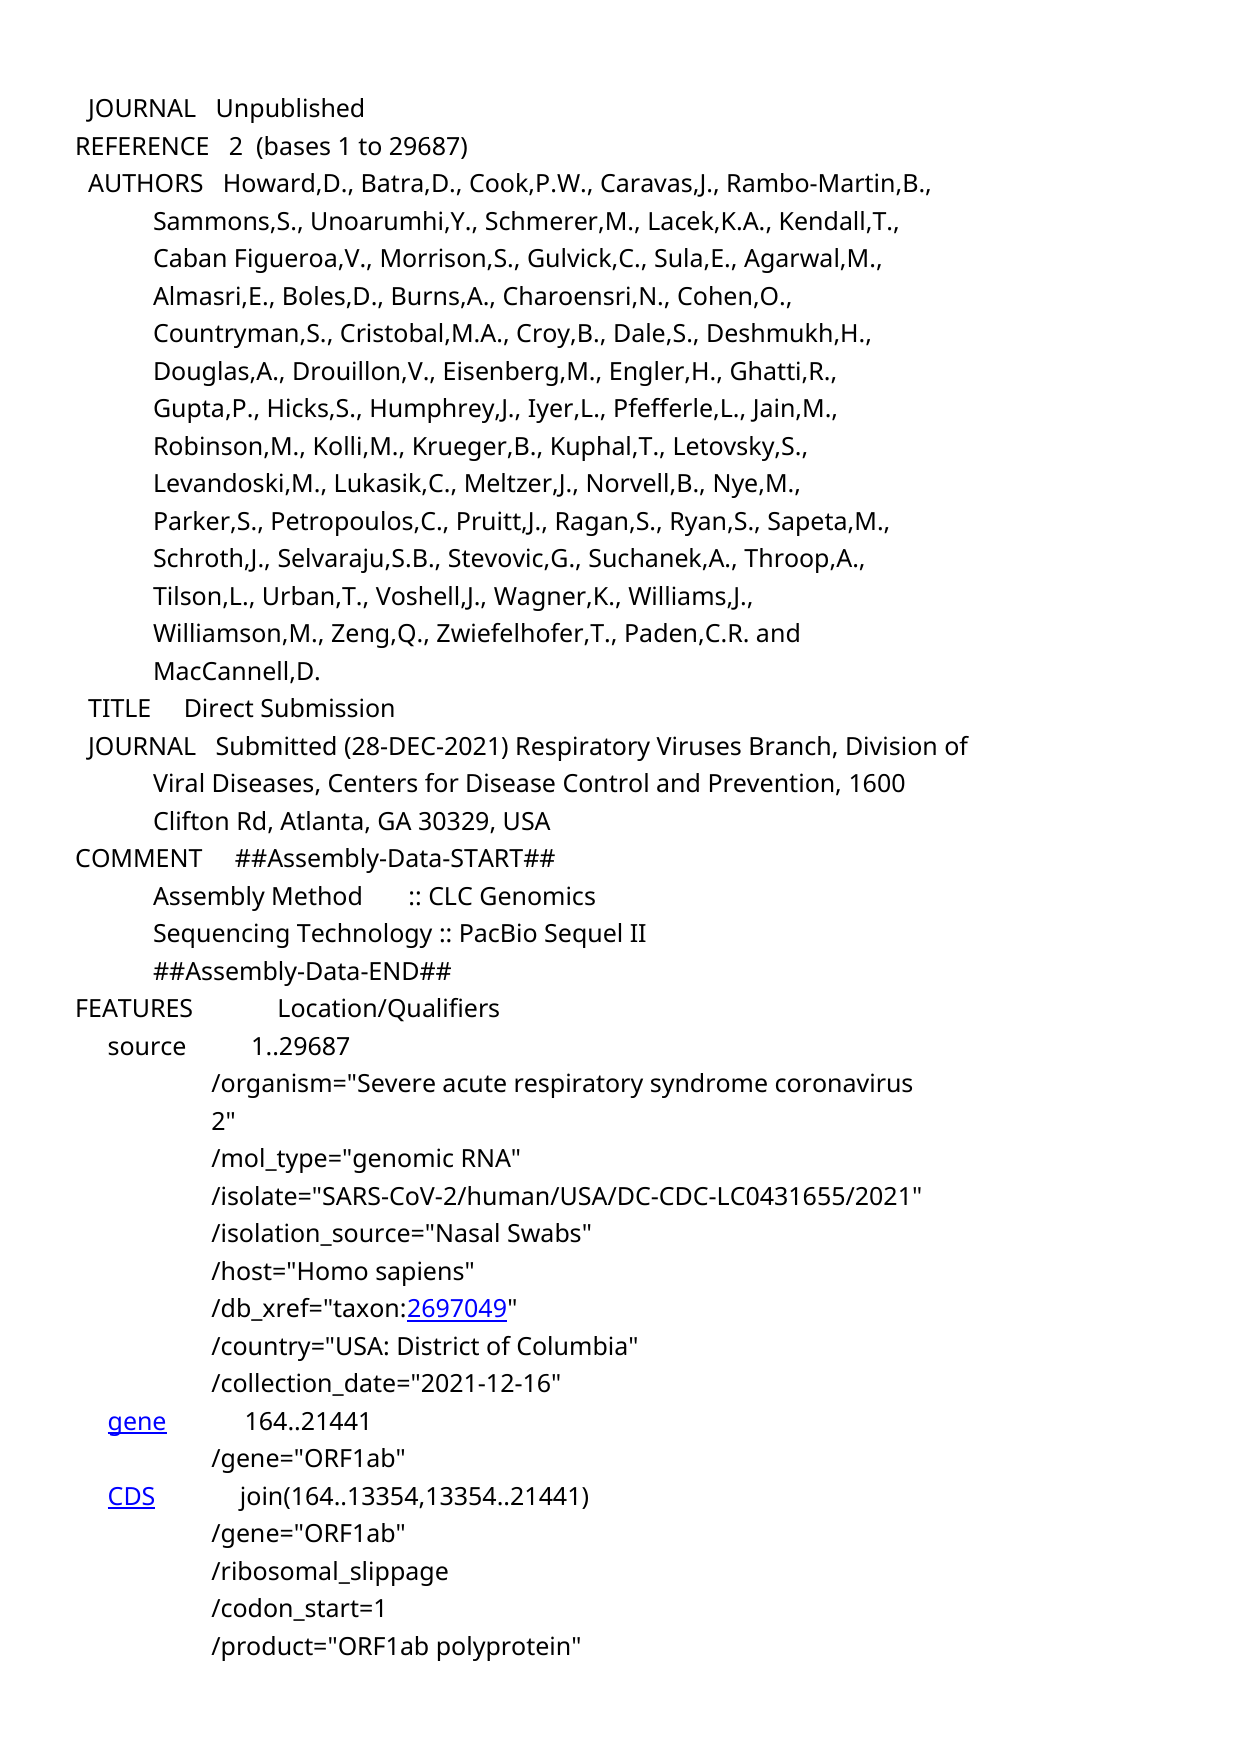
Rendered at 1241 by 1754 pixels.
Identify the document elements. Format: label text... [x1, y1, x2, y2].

text Sequencing Technology :: PacBio Sequel II [75, 914, 1165, 952]
text ##Assembly-Data-END## [75, 952, 1165, 989]
text gene 164..21441 [75, 1402, 1165, 1439]
text Countryman,S., Cristobal,M.A., Croy,B., Dale,S., Deshmukh,H., [75, 314, 1165, 352]
text MacCannell,D. [75, 652, 1165, 689]
text Robinson,M., Kolli,M., Krueger,B., Kuphal,T., Letovsky,S., [75, 427, 1165, 464]
text /isolation_source="Nasal Swabs" [75, 1214, 1165, 1252]
text /gene="ORF1ab" [75, 1514, 1165, 1552]
text /mol_type="genomic RNA" [75, 1139, 1165, 1177]
text /isolate="SARS-CoV-2/human/USA/DC-CDC-LC0431655/2021" [75, 1177, 1165, 1214]
text /product="ORF1ab polyprotein" [75, 1627, 1165, 1664]
text Parker,S., Petropoulos,C., Pruitt,J., Ragan,S., Ryan,S., Sapeta,M., [75, 502, 1165, 539]
text /country="USA: District of Columbia" [75, 1327, 1165, 1364]
text JOURNAL Unpublished [75, 89, 1165, 127]
text REFERENCE 2 (bases 1 to 29687) [75, 127, 1165, 164]
text Assembly Method :: CLC Genomics [75, 877, 1165, 914]
text Douglas,A., Drouillon,V., Eisenberg,M., Engler,H., Ghatti,R., [75, 352, 1165, 389]
text source 1..29687 [75, 1027, 1165, 1064]
text AUTHORS Howard,D., Batra,D., Cook,P.W., Caravas,J., Rambo-Martin,B., [75, 164, 1165, 202]
text CDS join(164..13354,13354..21441) [75, 1477, 1165, 1514]
text /db_xref="taxon:2697049" [75, 1289, 1165, 1327]
text Levandoski,M., Lukasik,C., Meltzer,J., Norvell,B., Nye,M., [75, 464, 1165, 502]
text Sammons,S., Unoarumhi,Y., Schmerer,M., Lacek,K.A., Kendall,T., [75, 202, 1165, 239]
text /collection_date="2021-12-16" [75, 1364, 1165, 1402]
text Williamson,M., Zeng,Q., Zwiefelhofer,T., Paden,C.R. and [75, 614, 1165, 652]
text JOURNAL Submitted (28-DEC-2021) Respiratory Viruses Branch, Division of [75, 727, 1165, 764]
text Viral Diseases, Centers for Disease Control and Prevention, 1600 [75, 764, 1165, 802]
text /codon_start=1 [75, 1589, 1165, 1627]
text COMMENT ##Assembly-Data-START## [75, 839, 1165, 877]
text TITLE Direct Submission [75, 689, 1165, 727]
text /gene="ORF1ab" [75, 1439, 1165, 1477]
text /organism="Severe acute respiratory syndrome coronavirus [75, 1064, 1165, 1102]
text Clifton Rd, Atlanta, GA 30329, USA [75, 802, 1165, 839]
text Almasri,E., Boles,D., Burns,A., Charoensri,N., Cohen,O., [75, 277, 1165, 314]
text Gupta,P., Hicks,S., Humphrey,J., Iyer,L., Pfefferle,L., Jain,M., [75, 389, 1165, 427]
text Schroth,J., Selvaraju,S.B., Stevovic,G., Suchanek,A., Throop,A., [75, 539, 1165, 577]
text Caban Figueroa,V., Morrison,S., Gulvick,C., Sula,E., Agarwal,M., [75, 239, 1165, 277]
text Tilson,L., Urban,T., Voshell,J., Wagner,K., Williams,J., [75, 577, 1165, 614]
text FEATURES Location/Qualifiers [75, 989, 1165, 1027]
text /host="Homo sapiens" [75, 1252, 1165, 1289]
text 2" [75, 1102, 1165, 1139]
text /ribosomal_slippage [75, 1552, 1165, 1589]
